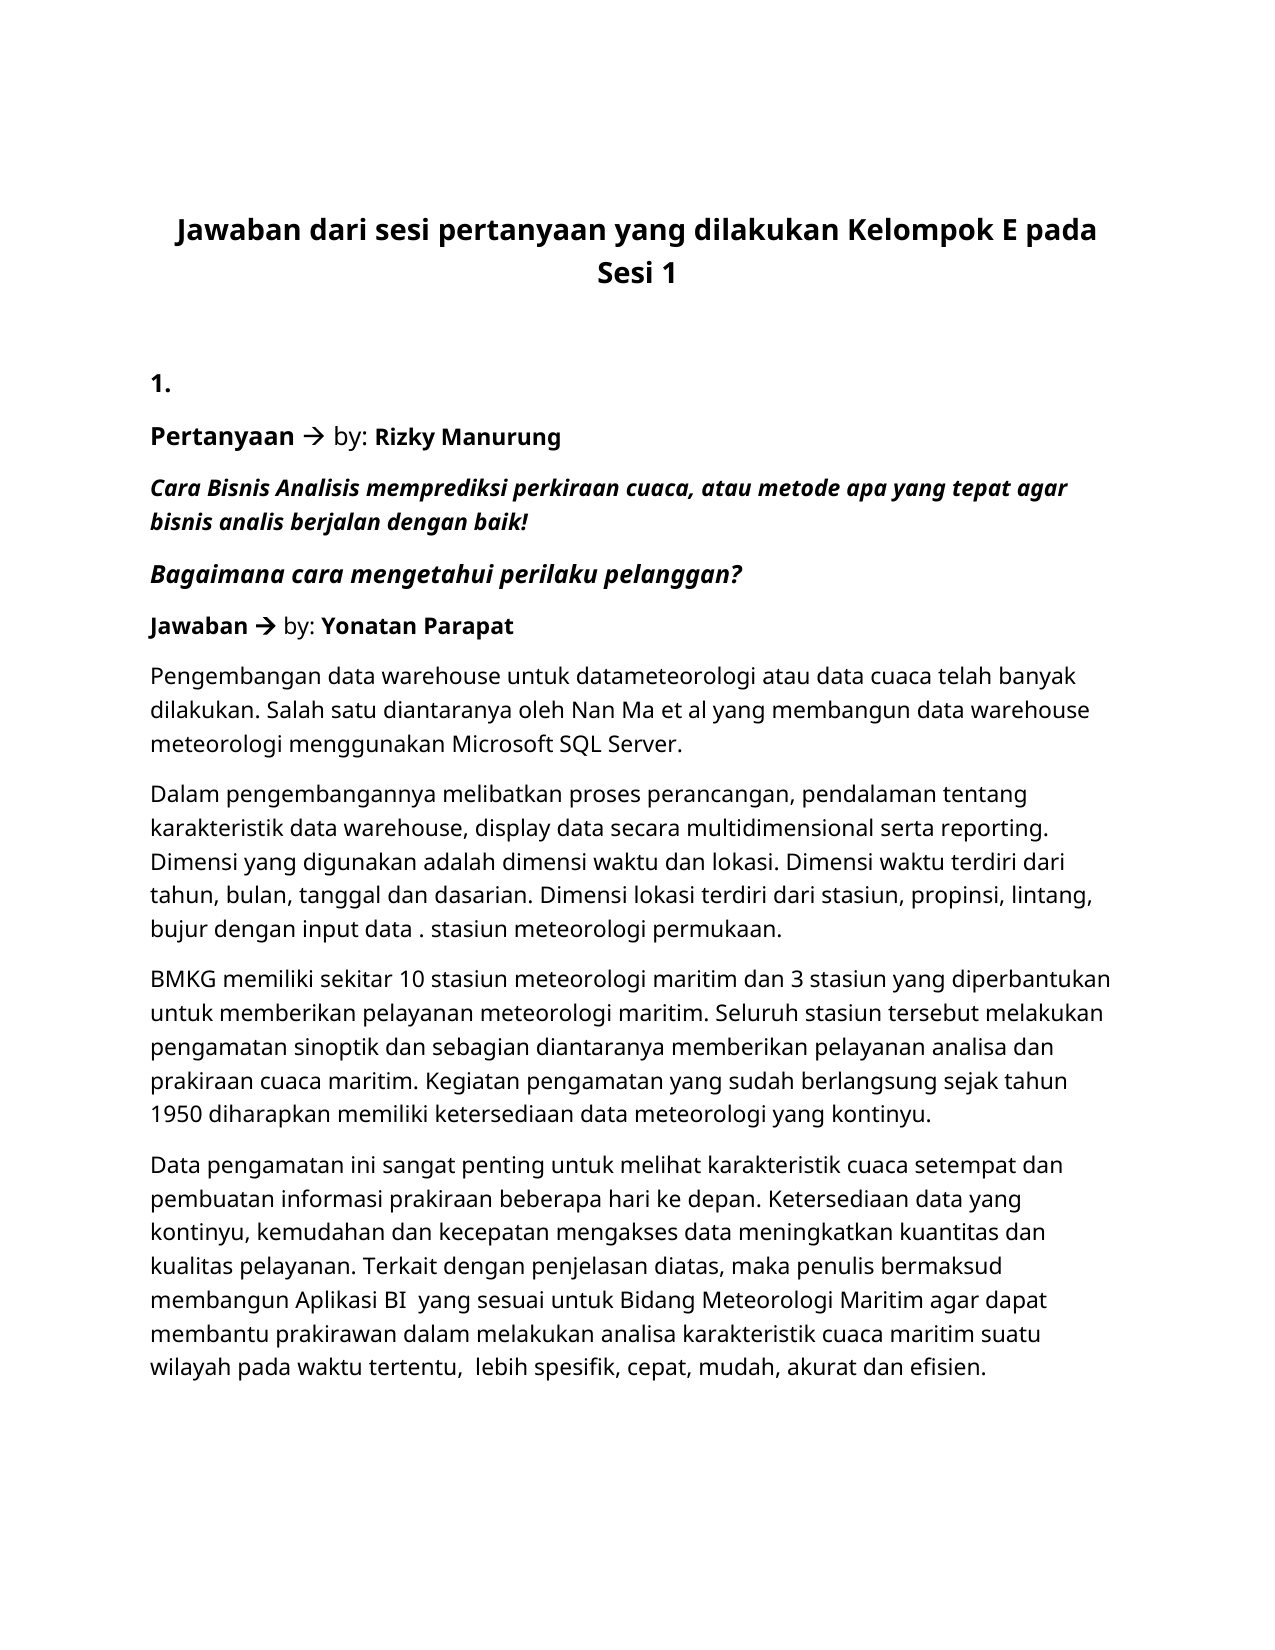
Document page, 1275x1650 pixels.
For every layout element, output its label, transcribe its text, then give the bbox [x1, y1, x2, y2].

text Jawaban by: Yonatan Parapat [150, 610, 1125, 641]
text Cara Bisnis Analisis memprediksi perkiraan cuaca, atau metode apa yang tepat agar bisnis analis berjalan dengan baik! [150, 472, 1125, 537]
text 1. [150, 365, 1125, 399]
text Pengembangan data warehouse untuk datameteorologi atau data cuaca telah banyak dilakukan. Salah satu diantaranya oleh Nan Ma et al yang membangun data warehouse meteorologi menggunakan Microsoft SQL Server. [150, 660, 1125, 759]
text BMKG memiliki sekitar 10 stasiun meteorologi maritim dan 3 stasiun yang diperbantukan untuk memberikan pelayanan meteorologi maritim. Seluruh stasiun tersebut melakukan pengamatan sinoptik dan sebagian diantaranya memberikan pelayanan analisa dan prakiraan cuaca maritim. Kegiatan pengamatan yang sudah berlangsung sejak tahun 1950 diharapkan memiliki ketersediaan data meteorologi yang kontinyu. [150, 963, 1125, 1130]
text Bagaimana cara mengetahui perilaku pelanggan? [150, 556, 1125, 590]
text Dalam pengembangannya melibatkan proses perancangan, pendalaman tentang karakteristik data warehouse, display data secara multidimensional serta reporting. Dimensi yang digunakan adalah dimensi waktu dan lokasi. Dimensi waktu terdiri dari tahun, bulan, tanggal dan dasarian. Dimensi lokasi terdiri dari stasiun, propinsi, lintang, bujur dengan input data . stasiun meteorologi permukaan. [150, 778, 1125, 944]
text Pertanyaan by: Rizky Manurung [150, 419, 1125, 453]
text Data pengamatan ini sangat penting untuk melihat karakteristik cuaca setempat dan pembuatan informasi prakiraan beberapa hari ke depan. Ketersediaan data yang kontinyu, kemudahan dan kecepatan mengakses data meningkatkan kuantitas dan kualitas pelayanan. Terkait dengan penjelasan diatas, maka penulis bermaksud membangun Aplikasi BI yang sesuai untuk Bidang Meteorologi Maritim agar dapat membantu prakirawan dalam melakukan analisa karakteristik cuaca maritim suatu wilayah pada waktu tertentu, lebih spesifik, cepat, mudah, akurat dan efisien. [150, 1149, 1125, 1383]
text Jawaban dari sesi pertanyaan yang dilakukan Kelompok E pada Sesi 1 [150, 209, 1125, 292]
